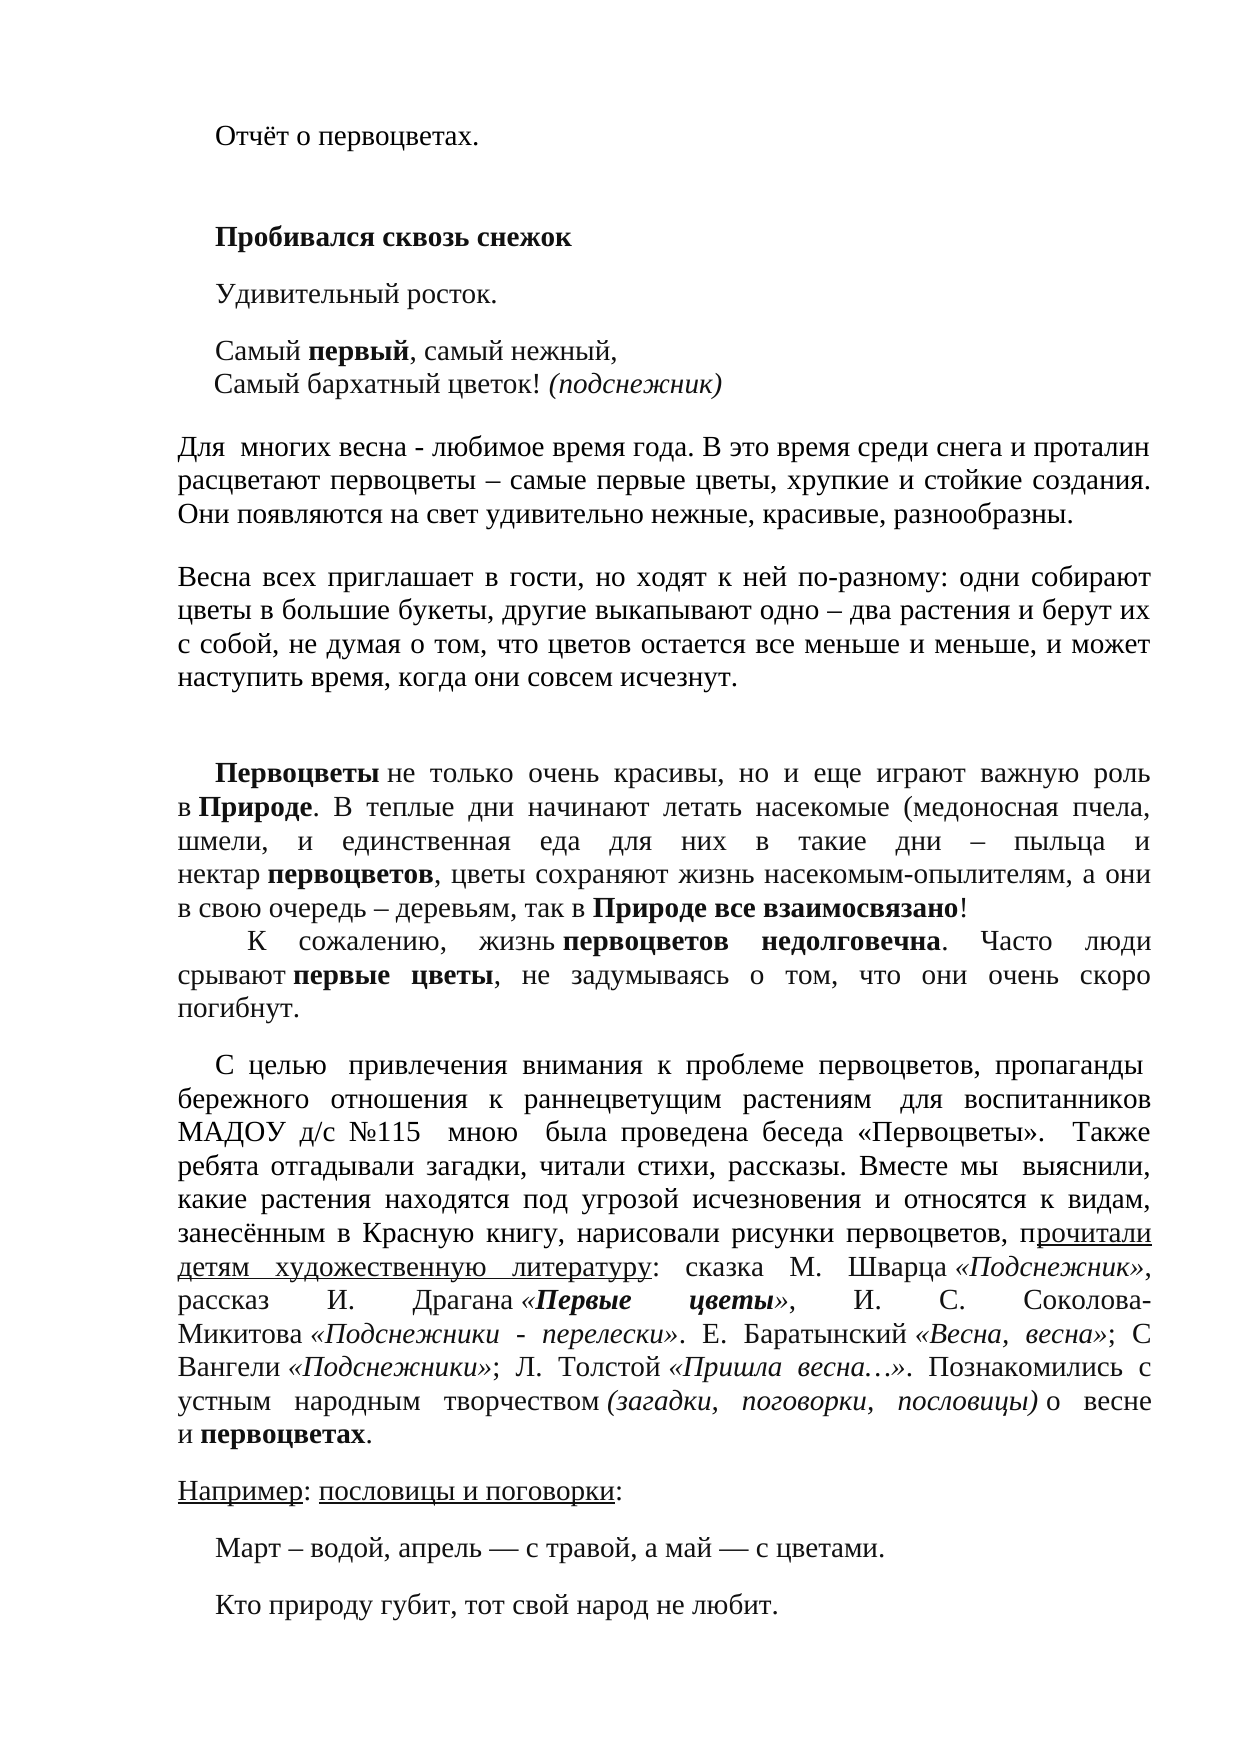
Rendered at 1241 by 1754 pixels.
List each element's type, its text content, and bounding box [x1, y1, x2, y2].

text Первоцветы не только очень красивы, но и еще играют важную роль в Природе. В теплые дни начинают летать насекомые (медоносная пчела, шмели, и единственная еда для них в такие дни – пыльца и нектар первоцветов, цветы сохраняют жизнь насекомым-опылителям, а они в свою очередь – деревьям, так в Природе все взаимосвязано! [177, 756, 1152, 923]
text С целью привлечения внимания к проблеме первоцветов, пропаганды бережного отношения к раннецветущим растениям для воспитанников МАДОУ д/с №115 мною была проведена беседа «Первоцветы». Также ребята отгадывали загадки, читали стихи, рассказы. Вместе мы выяснили, какие растения находятся под угрозой исчезновения и относятся к видам, занесённым в Красную книгу, нарисовали рисунки первоцветов, прочитали детям художественную литературу: сказка М. Шварца «Подснежник», рассказ И. Драгана «Первые цветы», И. С. Соколова-Микитова «Подснежники - перелески». Е. Баратынский «Весна, весна»; С Вангели «Подснежники»; Л. Толстой «Пришла весна…». Познакомились с устным народным творчеством (загадки, поговорки, пословицы) о весне и первоцветах. [177, 1047, 1152, 1450]
text Для многих весна - любимое время года. В это время среди снега и проталин расцветают первоцветы – самые первые цветы, хрупкие и стойкие создания. Они появляются на свет удивительно нежные, красивые, разнообразны. [177, 429, 1152, 529]
text Пробивался сквозь снежок [177, 219, 1152, 252]
text Самый первый, самый нежный, [177, 333, 1152, 366]
text Кто природу губит, тот свой народ не любит. [177, 1587, 1152, 1621]
text Отчёт о первоцветах. [177, 118, 1152, 152]
text Весна всех приглашает в гости, но ходят к ней по-разному: одни собирают цветы в большие букеты, другие выкапывают одно – два растения и берут их с собой, не думая о том, что цветов остается все меньше и меньше, и может наступить время, когда они совсем исчезнут. [177, 559, 1152, 693]
text Удивительный росток. [177, 276, 1152, 309]
text Март – водой, апрель — с травой, а май — с цветами. [177, 1530, 1152, 1564]
text Самый бархатный цветок! (подснежник) [177, 366, 1152, 400]
text К сожалению, жизнь первоцветов недолговечна. Часто люди срывают первые цветы, не задумываясь о том, что они очень скоро погибнут. [177, 923, 1152, 1024]
text Например: пословицы и поговорки: [177, 1473, 1152, 1507]
